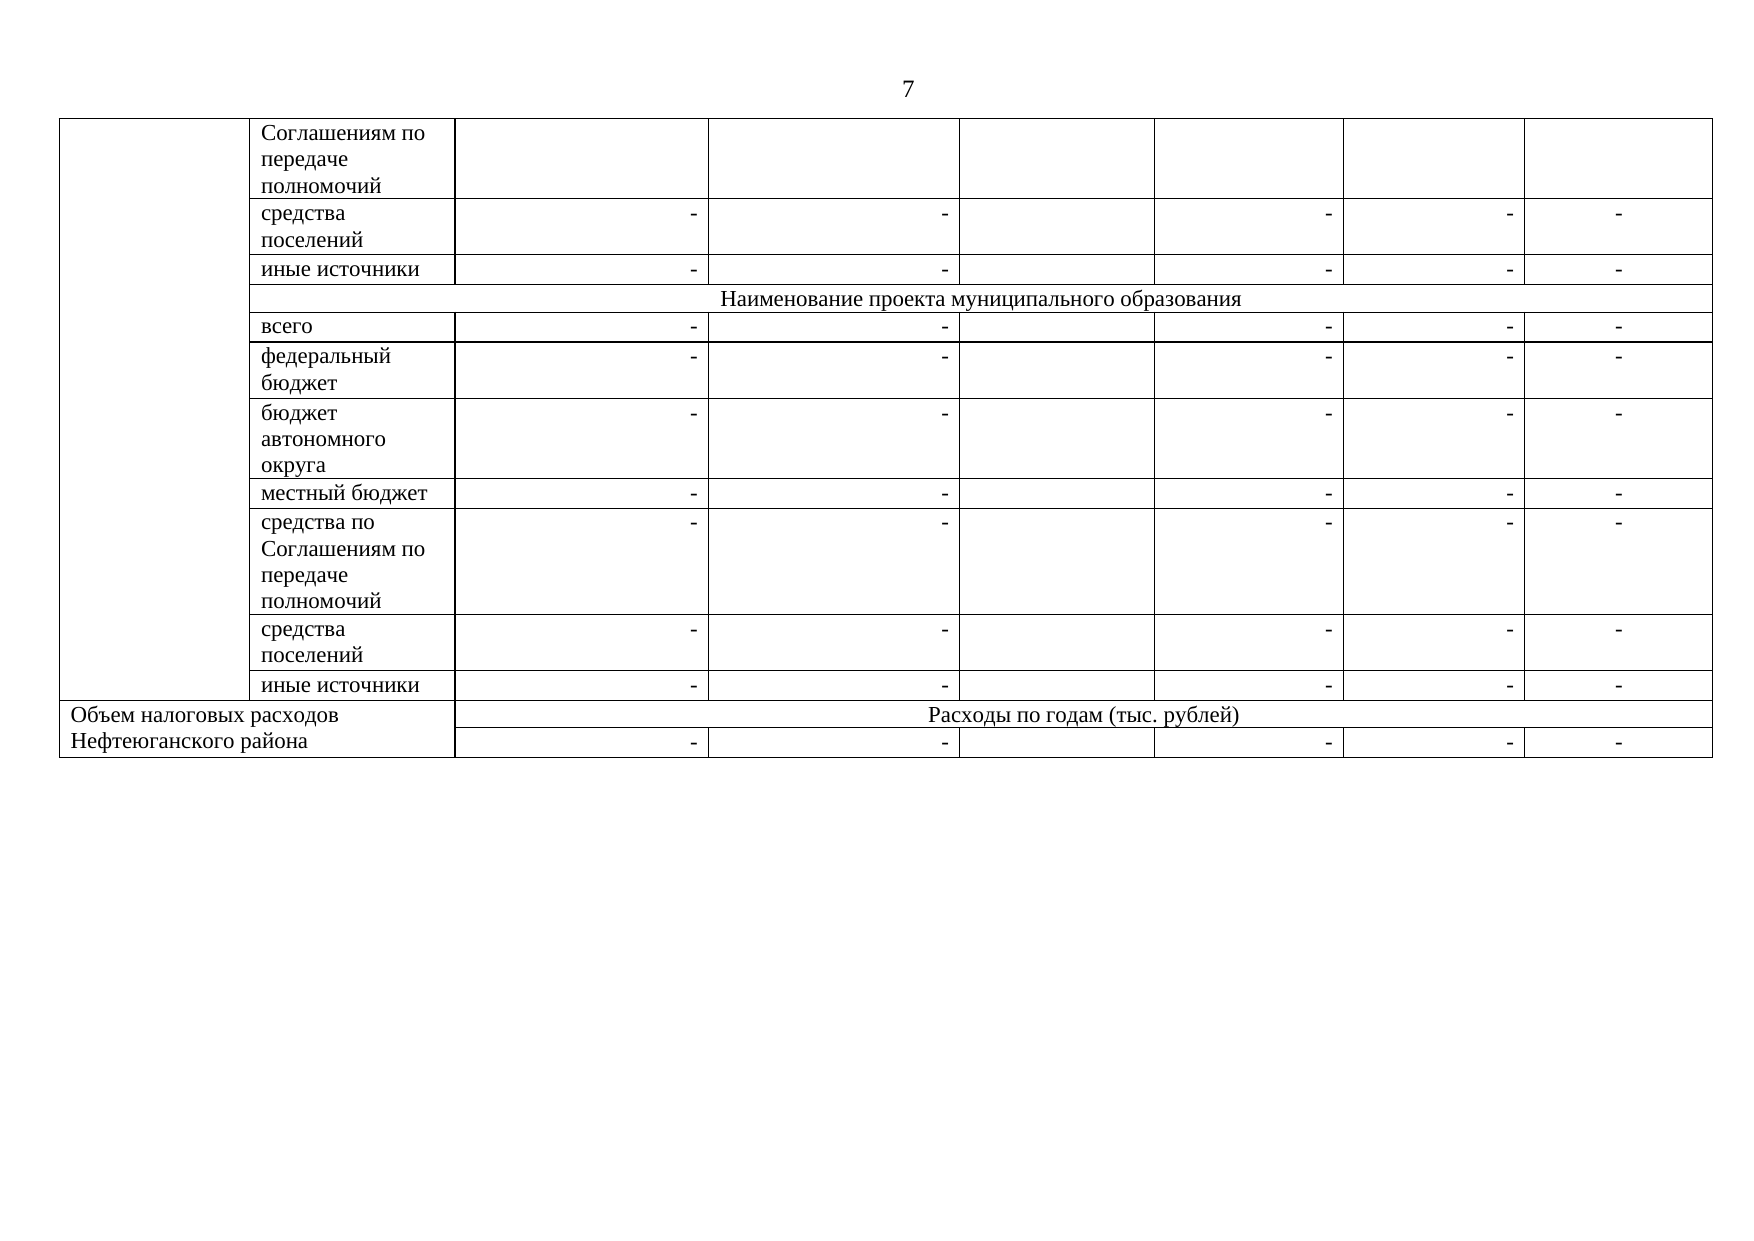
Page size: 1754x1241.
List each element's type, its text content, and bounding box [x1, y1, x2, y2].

table_cell - [1525, 399, 1712, 478]
table_cell [960, 509, 1154, 614]
table_cell - [1344, 255, 1524, 284]
table_cell Объем налоговых расходов Нефтеюганского района [60, 701, 454, 757]
table_cell - [1344, 479, 1524, 507]
table_cell - [709, 728, 959, 757]
table_cell - [1344, 728, 1524, 757]
table_cell - [456, 255, 708, 284]
table_cell - [1525, 479, 1712, 507]
table_cell - [709, 343, 959, 397]
table_cell - [709, 255, 959, 284]
table_cell местный бюджет [250, 479, 454, 507]
table_cell средства поселений [250, 615, 454, 670]
table_cell - [456, 671, 708, 700]
table_cell [960, 399, 1154, 478]
table_cell - [1155, 615, 1343, 670]
table_cell [960, 479, 1154, 507]
table_cell средства поселений [250, 199, 454, 254]
table_cell - [1155, 509, 1343, 614]
table_cell - [456, 343, 708, 397]
table_cell - [709, 479, 959, 507]
table_cell [960, 199, 1154, 254]
table_cell [960, 119, 1154, 198]
table_cell - [1344, 313, 1524, 341]
table_cell - [1525, 313, 1712, 341]
table_cell - [1344, 615, 1524, 670]
table_cell - [456, 313, 708, 341]
table_cell - [1155, 728, 1343, 757]
table_cell - [709, 313, 959, 341]
table_cell - [456, 728, 708, 757]
table_cell - [456, 615, 708, 670]
table_cell - [1525, 615, 1712, 670]
table_cell бюджет автономного округа [250, 399, 454, 478]
table_cell Наименование проекта муниципального образования [250, 285, 1712, 312]
table_cell - [1155, 479, 1343, 507]
table_cell - [1344, 509, 1524, 614]
table_cell - [1344, 671, 1524, 700]
table_cell - [1525, 255, 1712, 284]
table_cell - [1525, 509, 1712, 614]
table_cell - [1344, 119, 1524, 198]
table_cell - [1155, 119, 1343, 198]
table_cell федеральный бюджет [250, 343, 454, 397]
table_cell [960, 671, 1154, 700]
table_cell - [709, 399, 959, 478]
table_cell - [456, 119, 708, 198]
table_cell Расходы по годам (тыс. рублей) [456, 701, 1712, 727]
table_cell всего [250, 313, 454, 341]
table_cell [250, 119, 454, 198]
table_cell - [456, 509, 708, 614]
table_cell - [1155, 343, 1343, 397]
table_cell - [1525, 119, 1712, 198]
table_cell - [1525, 728, 1712, 757]
table_cell - [1155, 255, 1343, 284]
table_cell средства по Соглашениям по передаче полномочий [250, 509, 454, 614]
table_cell - [709, 671, 959, 700]
table_cell - [1155, 199, 1343, 254]
table_cell [960, 255, 1154, 284]
table_cell - [1344, 343, 1524, 397]
table_cell иные источники [250, 671, 454, 700]
table_cell - [456, 399, 708, 478]
table_cell [960, 343, 1154, 397]
table_cell [960, 615, 1154, 670]
table_cell [960, 313, 1154, 341]
table_cell - [709, 509, 959, 614]
table_cell - [709, 119, 959, 198]
table_cell - [456, 199, 708, 254]
table_cell - [1155, 313, 1343, 341]
table_cell - [1344, 399, 1524, 478]
table_cell - [1155, 671, 1343, 700]
table_cell - [709, 615, 959, 670]
table_cell [960, 728, 1154, 757]
table_cell - [709, 199, 959, 254]
table_cell - [1344, 199, 1524, 254]
table_cell - [1525, 671, 1712, 700]
table_cell - [1155, 399, 1343, 478]
table_cell - [456, 479, 708, 507]
table_cell - [1525, 199, 1712, 254]
table_cell - [1525, 343, 1712, 397]
table_cell иные источники [250, 255, 454, 284]
